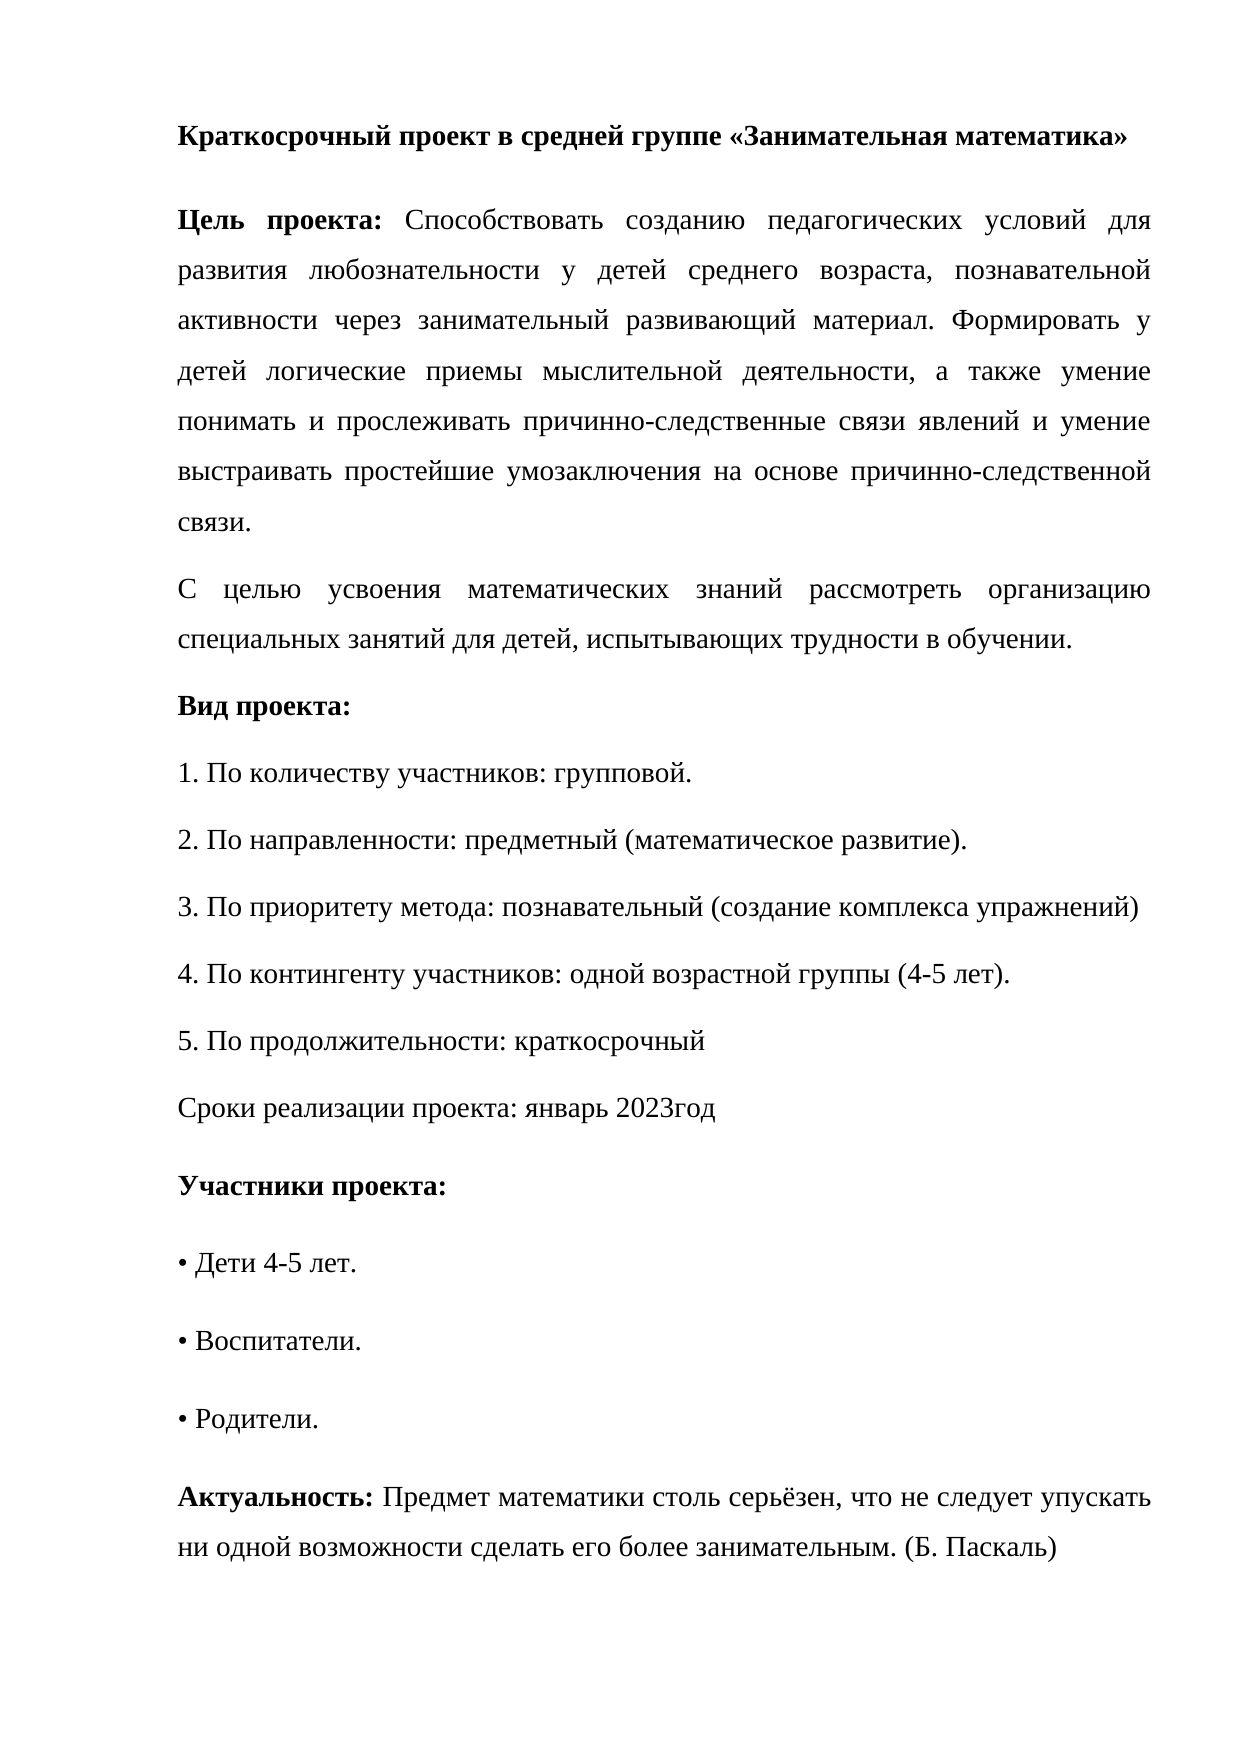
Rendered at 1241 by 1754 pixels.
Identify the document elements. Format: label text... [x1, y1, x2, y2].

text Актуальность: Предмет математики столь серьёзен, что не следует упускать ни одной возможности сделать его более занимательным. (Б. Паскаль) [177, 1479, 1152, 1563]
text 2. По направленности: предметный (математическое развитие). [177, 822, 1152, 856]
text • Дети 4-5 лет. [177, 1246, 1152, 1279]
text С целью усвоения математических знаний рассмотреть организацию специальных занятий для детей, испытывающих трудности в обучении. [177, 571, 1152, 654]
text Цель проекта: Способствовать созданию педагогических условий для развития любознательности у детей среднего возраста, познавательной активности через занимательный развивающий материал. Формировать у детей логические приемы мыслительной деятельности, а также умение понимать и прослеживать причинно-следственные связи явлений и умение выстраивать простейшие умозаключения на основе причинно-следственной связи. [177, 202, 1152, 537]
text 5. По продолжительности: краткосрочный [177, 1023, 1152, 1056]
text • Воспитатели. [177, 1323, 1152, 1357]
text Краткосрочный проект в средней группе «Занимательная математика» [177, 118, 1152, 152]
text 4. По контингенту участников: одной возрастной группы (4-5 лет). [177, 956, 1152, 989]
text • Родители. [177, 1401, 1152, 1435]
text 1. По количеству участников: групповой. [177, 755, 1152, 788]
text Участники проекта: [177, 1168, 1152, 1201]
text Сроки реализации проекта: январь 2023год [177, 1090, 1152, 1123]
text Вид проекта: [177, 688, 1152, 722]
text 3. По приоритету метода: познавательный (создание комплекса упражнений) [177, 889, 1152, 922]
